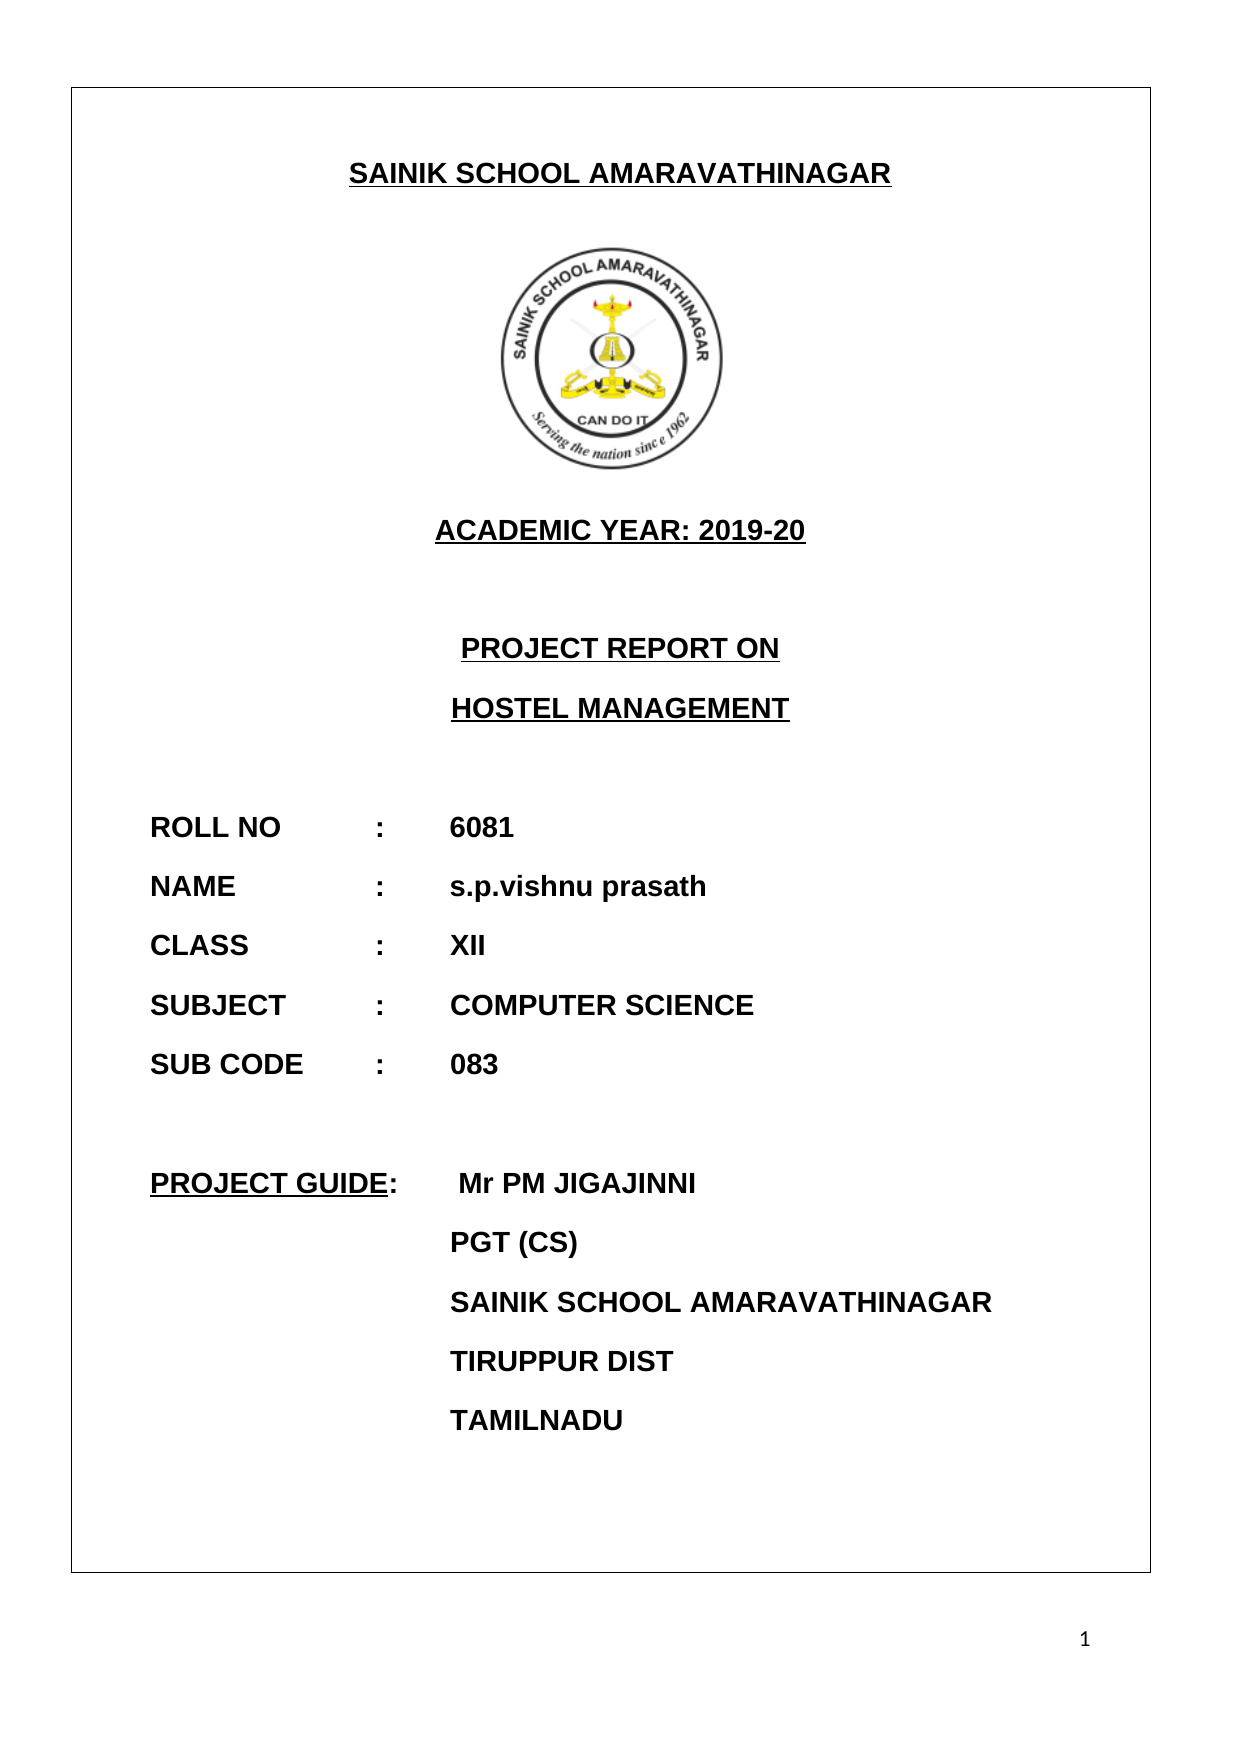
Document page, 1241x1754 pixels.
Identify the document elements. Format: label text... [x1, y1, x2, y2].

text CLASS : XII [150, 928, 1090, 962]
text SAINIK SCHOOL AMARAVATHINAGAR [150, 1284, 1090, 1318]
text HOSTEL MANAGEMENT [150, 691, 1090, 724]
picture [492, 237, 732, 479]
text ACADEMIC YEAR: 2019-20 [150, 513, 1090, 546]
text PROJECT GUIDE: Mr PM JIGAJINNI [150, 1166, 1090, 1199]
text SAINIK SCHOOL AMARAVATHINAGAR [150, 156, 1090, 190]
text PGT (CS) [150, 1225, 1090, 1259]
text SUBJECT : COMPUTER SCIENCE [150, 988, 1090, 1021]
text PROJECT REPORT ON [150, 631, 1090, 665]
text SUB CODE : 083 [150, 1047, 1090, 1081]
text NAME : s.p.vishnu prasath [150, 869, 1090, 902]
text TIRUPPUR DIST [150, 1344, 1090, 1377]
text ROLL NO : 6081 [150, 809, 1090, 843]
text TAMILNADU [150, 1403, 1090, 1437]
